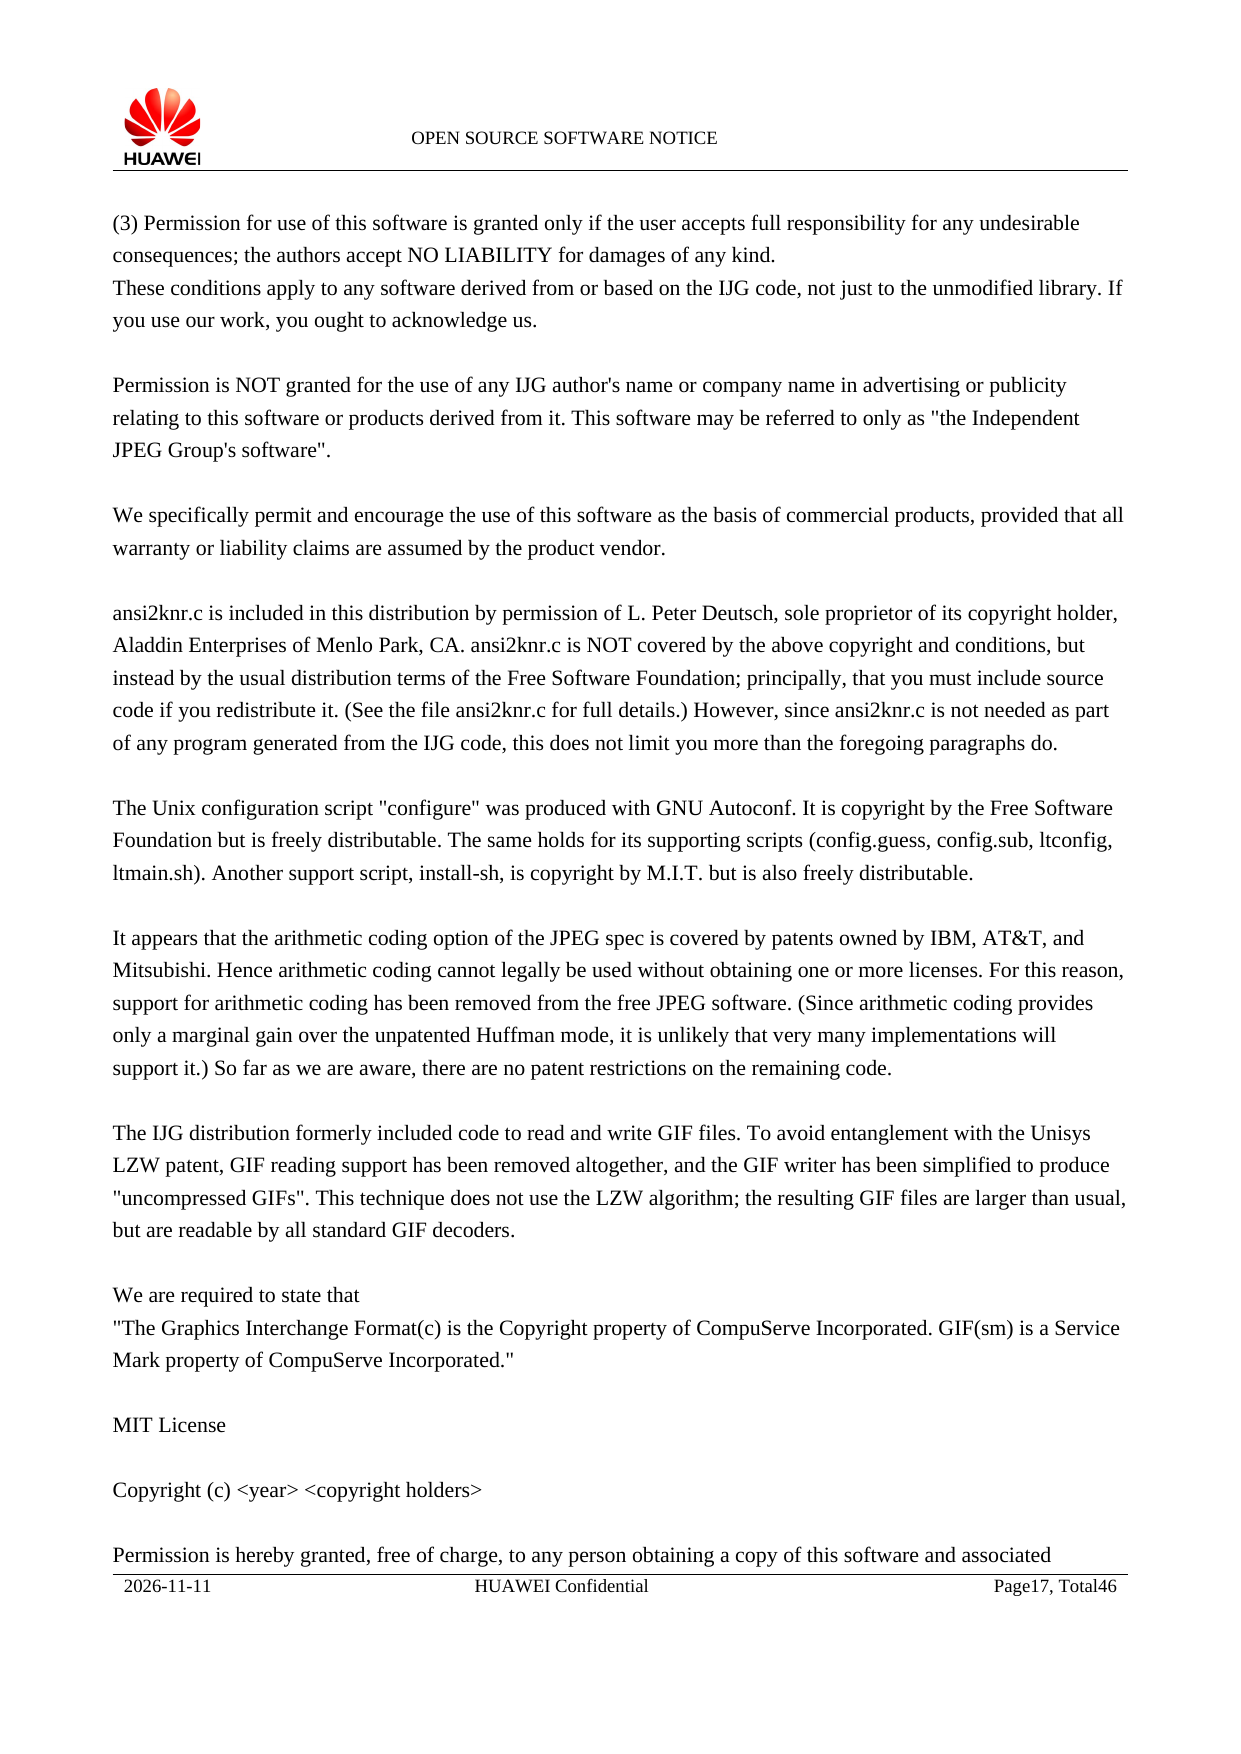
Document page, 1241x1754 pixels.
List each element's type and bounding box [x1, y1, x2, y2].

picture [124, 88, 201, 165]
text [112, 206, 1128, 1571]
